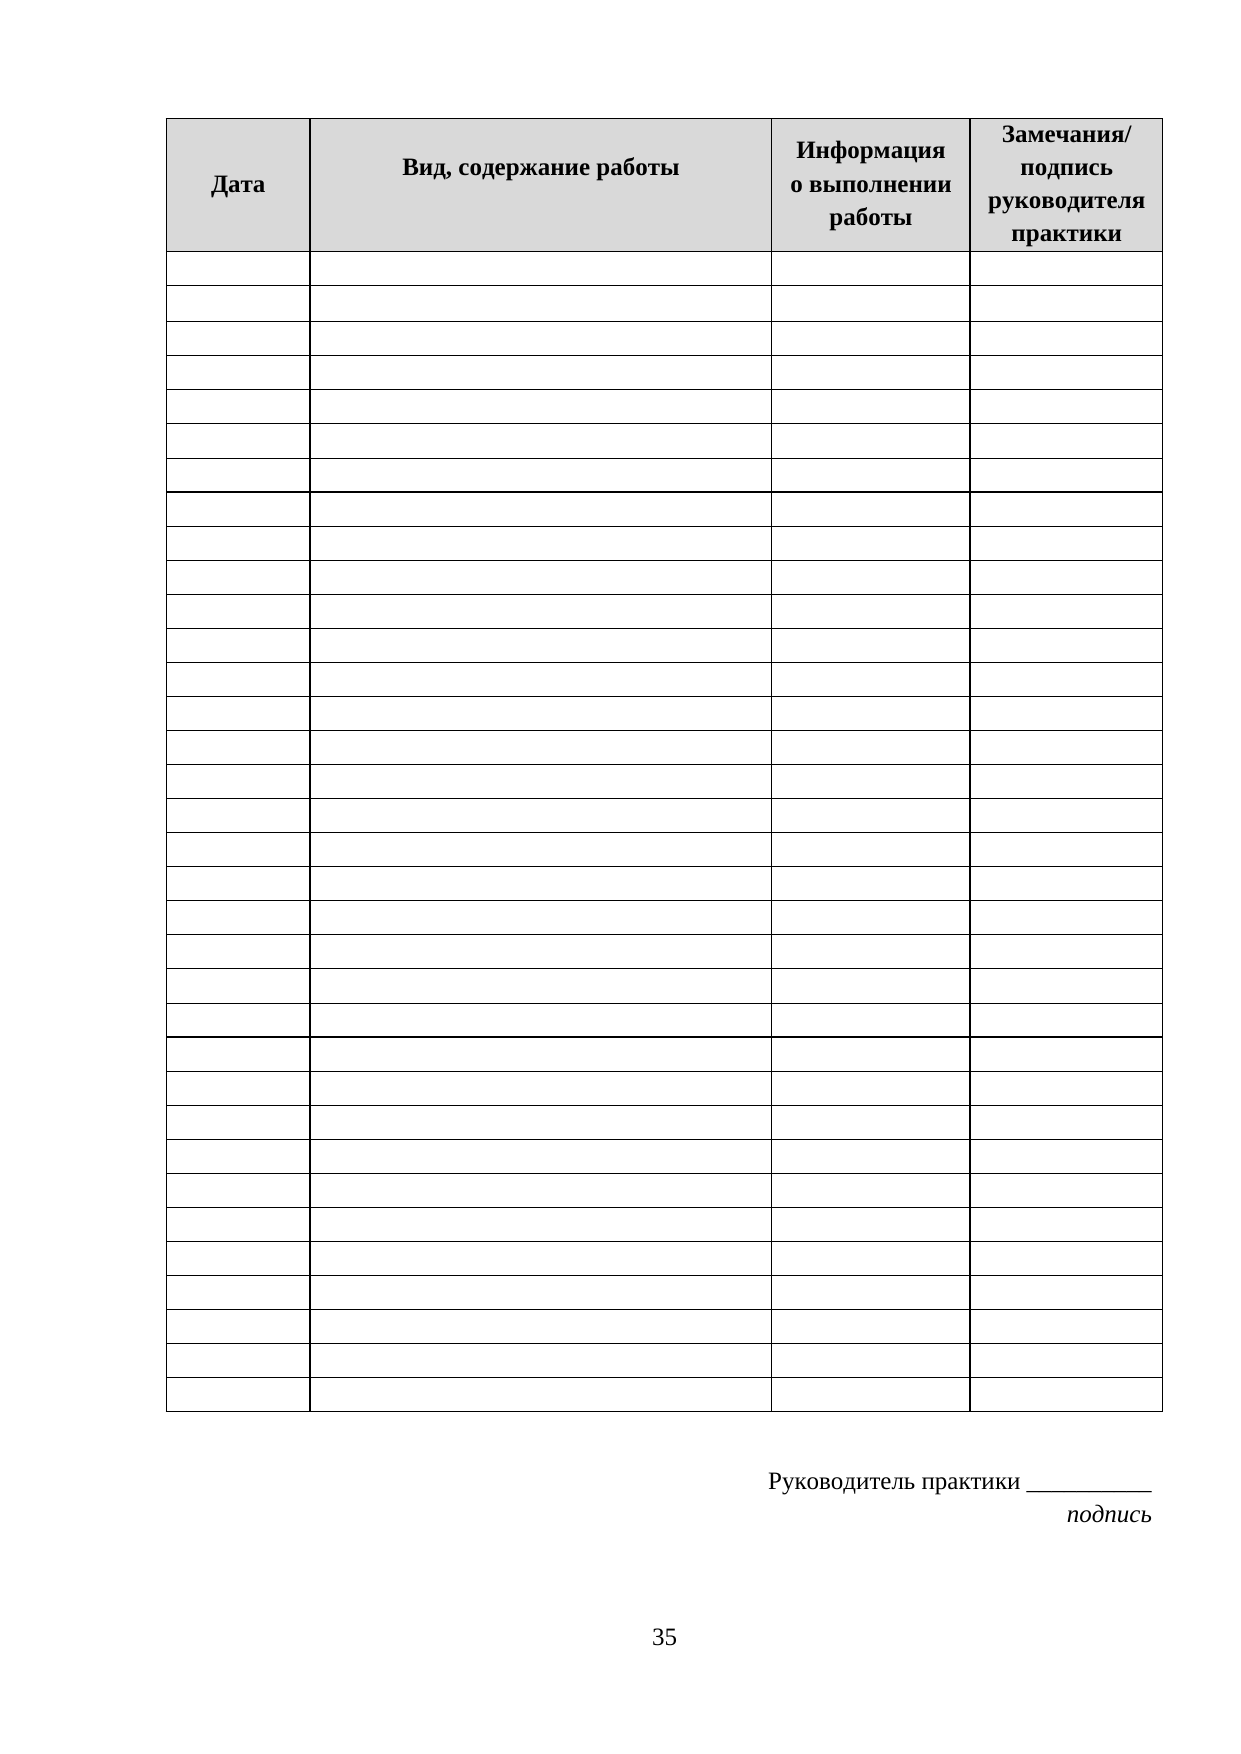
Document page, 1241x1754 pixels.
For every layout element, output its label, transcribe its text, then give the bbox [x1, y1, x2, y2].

table_cell [971, 356, 1162, 389]
table_cell [772, 595, 969, 628]
table_cell [971, 286, 1162, 321]
table_cell [311, 390, 771, 423]
table_cell [971, 1038, 1162, 1071]
table_cell [311, 1242, 771, 1275]
table_cell [971, 493, 1162, 526]
table_cell [311, 1140, 771, 1173]
table_cell [311, 833, 771, 866]
table_cell [971, 252, 1162, 285]
table_cell [311, 561, 771, 594]
table_cell [772, 1276, 969, 1309]
table_cell [772, 252, 969, 285]
table_cell [167, 595, 309, 628]
table_cell [311, 527, 771, 559]
table_cell [311, 1038, 771, 1071]
table_cell [772, 459, 969, 491]
table_cell [772, 731, 969, 764]
table_cell [167, 1310, 309, 1343]
table_cell [311, 493, 771, 526]
table_cell [772, 561, 969, 594]
table_cell [971, 424, 1162, 457]
table_cell [167, 1004, 309, 1036]
table_cell [971, 1378, 1162, 1411]
table_cell [772, 969, 969, 1002]
table_cell [167, 833, 309, 866]
table_cell [311, 731, 771, 764]
table_cell [772, 1310, 969, 1343]
table_cell [311, 1174, 771, 1207]
table_cell [971, 663, 1162, 696]
table_cell [167, 901, 309, 934]
table_cell [167, 286, 309, 321]
table_cell [167, 1276, 309, 1309]
table_cell [167, 731, 309, 764]
table_cell [311, 867, 771, 900]
table_cell [971, 629, 1162, 662]
text Руководитель практики __________ подпись [177, 1466, 1152, 1528]
table_cell [311, 765, 771, 798]
table_cell [971, 1174, 1162, 1207]
table_cell [971, 561, 1162, 594]
table_cell [772, 1106, 969, 1139]
table_cell [772, 1344, 969, 1377]
table_cell [167, 424, 309, 457]
table_cell [311, 697, 771, 730]
table_cell [772, 1072, 969, 1104]
table_cell [971, 969, 1162, 1002]
table_cell [971, 1208, 1162, 1241]
table_cell [772, 390, 969, 423]
table_cell [772, 901, 969, 934]
table_cell [311, 901, 771, 934]
table_cell [167, 390, 309, 423]
table_cell [311, 629, 771, 662]
table_cell [772, 697, 969, 730]
table_cell [311, 1106, 771, 1139]
table_cell [167, 561, 309, 594]
table_cell [311, 595, 771, 628]
table_cell [311, 663, 771, 696]
table_cell [772, 1174, 969, 1207]
table_cell [971, 1310, 1162, 1343]
table_cell [971, 901, 1162, 934]
table_cell [772, 356, 969, 389]
table_cell [311, 969, 771, 1002]
table_cell [971, 527, 1162, 559]
table_cell [971, 1242, 1162, 1275]
table_cell [167, 1378, 309, 1411]
table_header Информация о выполнении работы [772, 119, 969, 251]
table_cell [772, 1140, 969, 1173]
table_cell [971, 1004, 1162, 1036]
table_cell [772, 1242, 969, 1275]
table_cell [167, 1242, 309, 1275]
table_cell [971, 935, 1162, 968]
table_cell [311, 1344, 771, 1377]
table_cell [772, 833, 969, 866]
table_cell [971, 867, 1162, 900]
table_cell [772, 935, 969, 968]
table_cell [167, 697, 309, 730]
table_cell [971, 799, 1162, 832]
table_cell [167, 1174, 309, 1207]
table_cell [167, 935, 309, 968]
table_cell [167, 765, 309, 798]
table_cell [772, 663, 969, 696]
table_cell [311, 935, 771, 968]
table_cell [311, 322, 771, 355]
table_cell [772, 629, 969, 662]
table_cell [311, 1378, 771, 1411]
table_cell [772, 765, 969, 798]
table_header Дата [167, 119, 309, 251]
table_cell [311, 424, 771, 457]
table_cell [167, 322, 309, 355]
table_cell [971, 390, 1162, 423]
table_cell [971, 595, 1162, 628]
table_cell [971, 1344, 1162, 1377]
table_header Вид, содержание работы [311, 119, 771, 251]
table_cell [167, 527, 309, 559]
table_cell [971, 1140, 1162, 1173]
table_cell [772, 1378, 969, 1411]
table_cell [167, 1106, 309, 1139]
table_cell [772, 286, 969, 321]
table_cell [311, 1310, 771, 1343]
table_cell [971, 1276, 1162, 1309]
table_cell [311, 1208, 771, 1241]
table_cell [971, 322, 1162, 355]
table_cell [167, 799, 309, 832]
table_cell [311, 286, 771, 321]
table_cell [772, 867, 969, 900]
table_cell [167, 252, 309, 285]
table_cell [167, 1072, 309, 1104]
table_header Замечания/ подпись руководителя практики [971, 119, 1162, 251]
table_cell [971, 765, 1162, 798]
table_cell [971, 731, 1162, 764]
table_cell [311, 356, 771, 389]
table_cell [971, 833, 1162, 866]
table_cell [971, 1072, 1162, 1104]
table_cell [311, 1276, 771, 1309]
table_cell [167, 459, 309, 491]
table_cell [772, 527, 969, 559]
table_cell [311, 799, 771, 832]
table_cell [167, 1344, 309, 1377]
table_cell [311, 1072, 771, 1104]
table_cell [772, 424, 969, 457]
table_cell [311, 1004, 771, 1036]
table_cell [167, 867, 309, 900]
table_cell [772, 1208, 969, 1241]
table_cell [167, 1140, 309, 1173]
table_cell [772, 322, 969, 355]
table_cell [772, 799, 969, 832]
table_cell [971, 459, 1162, 491]
table_cell [971, 697, 1162, 730]
table_cell [772, 1038, 969, 1071]
table_cell [167, 1208, 309, 1241]
table_cell [167, 356, 309, 389]
table_cell [311, 252, 771, 285]
table_cell [772, 1004, 969, 1036]
table_cell [772, 493, 969, 526]
table_cell [311, 459, 771, 491]
table_cell [167, 969, 309, 1002]
table_cell [167, 663, 309, 696]
table_cell [167, 629, 309, 662]
table_cell [167, 493, 309, 526]
table_cell [167, 1038, 309, 1071]
table_cell [971, 1106, 1162, 1139]
